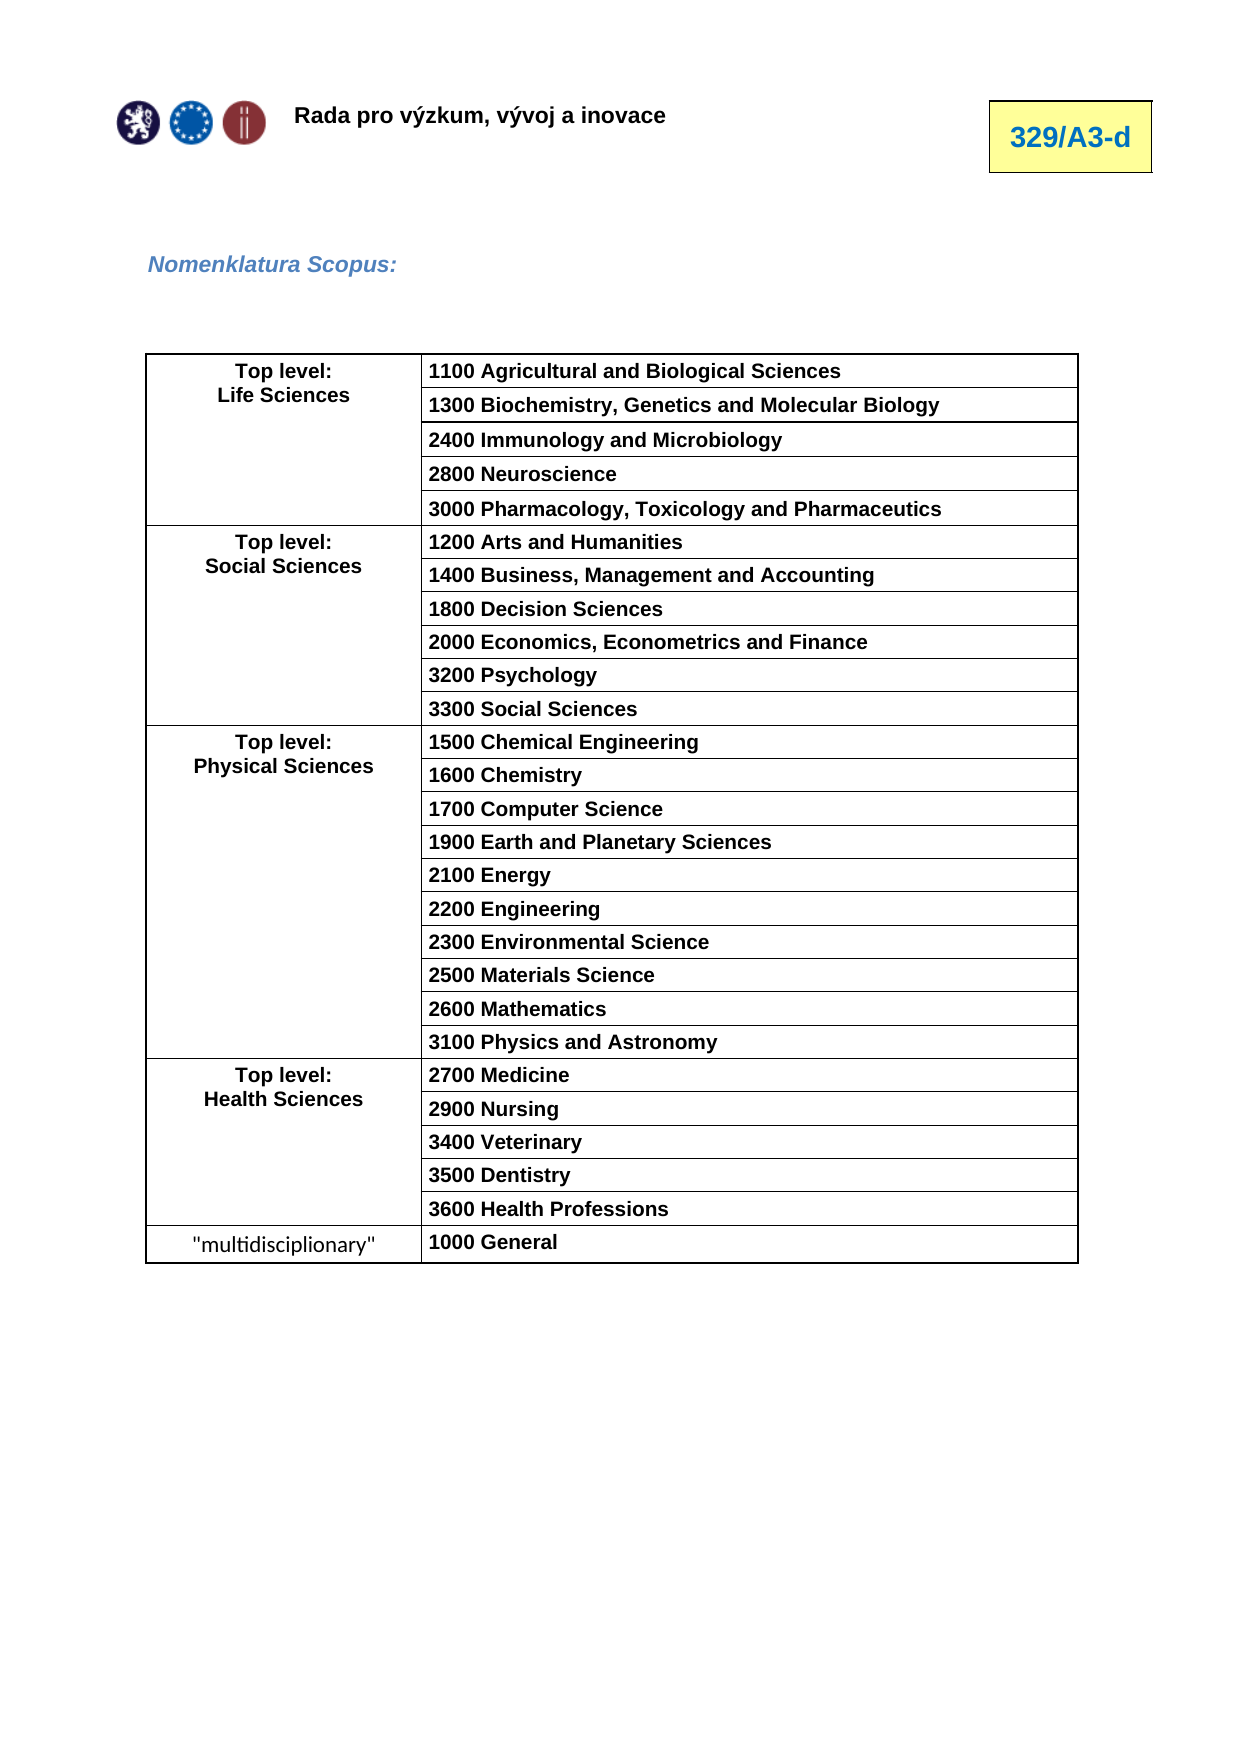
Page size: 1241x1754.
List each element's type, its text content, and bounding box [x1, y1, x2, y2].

table_cell "multidisciplionary" [147, 1226, 421, 1262]
table_cell 3000 Pharmacology, Toxicology and Pharmaceutics [422, 491, 1077, 524]
table_header Top level: Life Sciences [147, 355, 421, 524]
table_cell 1800 Decision Sciences [422, 592, 1077, 624]
table_cell 2400 Immunology and Microbiology [422, 423, 1077, 456]
table_cell 3400 Veterinary [422, 1126, 1077, 1158]
table_cell 2800 Neuroscience [422, 457, 1077, 490]
table_cell 1400 Business, Management and Accounting [422, 559, 1077, 591]
table_cell 2700 Medicine [422, 1059, 1077, 1091]
table_cell 2000 Economics, Econometrics and Finance [422, 626, 1077, 658]
table_cell 2300 Environmental Science [422, 926, 1077, 958]
table_cell 1000 General [422, 1226, 1077, 1262]
table_cell 2100 Energy [422, 859, 1077, 891]
table_cell 1900 Earth and Planetary Sciences [422, 826, 1077, 858]
picture [116, 100, 267, 146]
table_cell 3300 Social Sciences [422, 692, 1077, 724]
text Nomenklatura Scopus: [148, 251, 1093, 277]
table_cell 2600 Mathematics [422, 992, 1077, 1024]
table_cell Top level: Physical Sciences [147, 726, 421, 1058]
table_cell Top level: Health Sciences [147, 1059, 421, 1224]
table_cell 2900 Nursing [422, 1092, 1077, 1124]
table_cell 1700 Computer Science [422, 792, 1077, 824]
table_cell 2200 Engineering [422, 892, 1077, 924]
table_header 1100 Agricultural and Biological Sciences [422, 355, 1077, 387]
table_cell 2500 Materials Science [422, 959, 1077, 991]
table_cell 3500 Dentistry [422, 1159, 1077, 1191]
table_cell 1500 Chemical Engineering [422, 726, 1077, 758]
table_cell 1300 Biochemistry, Genetics and Molecular Biology [422, 388, 1077, 421]
table_cell 3600 Health Professions [422, 1192, 1077, 1224]
table_cell 1600 Chemistry [422, 759, 1077, 791]
table_cell 1200 Arts and Humanities [422, 526, 1077, 558]
table_cell 3200 Psychology [422, 659, 1077, 691]
table_cell Top level: Social Sciences [147, 526, 421, 724]
table_cell 3100 Physics and Astronomy [422, 1026, 1077, 1058]
